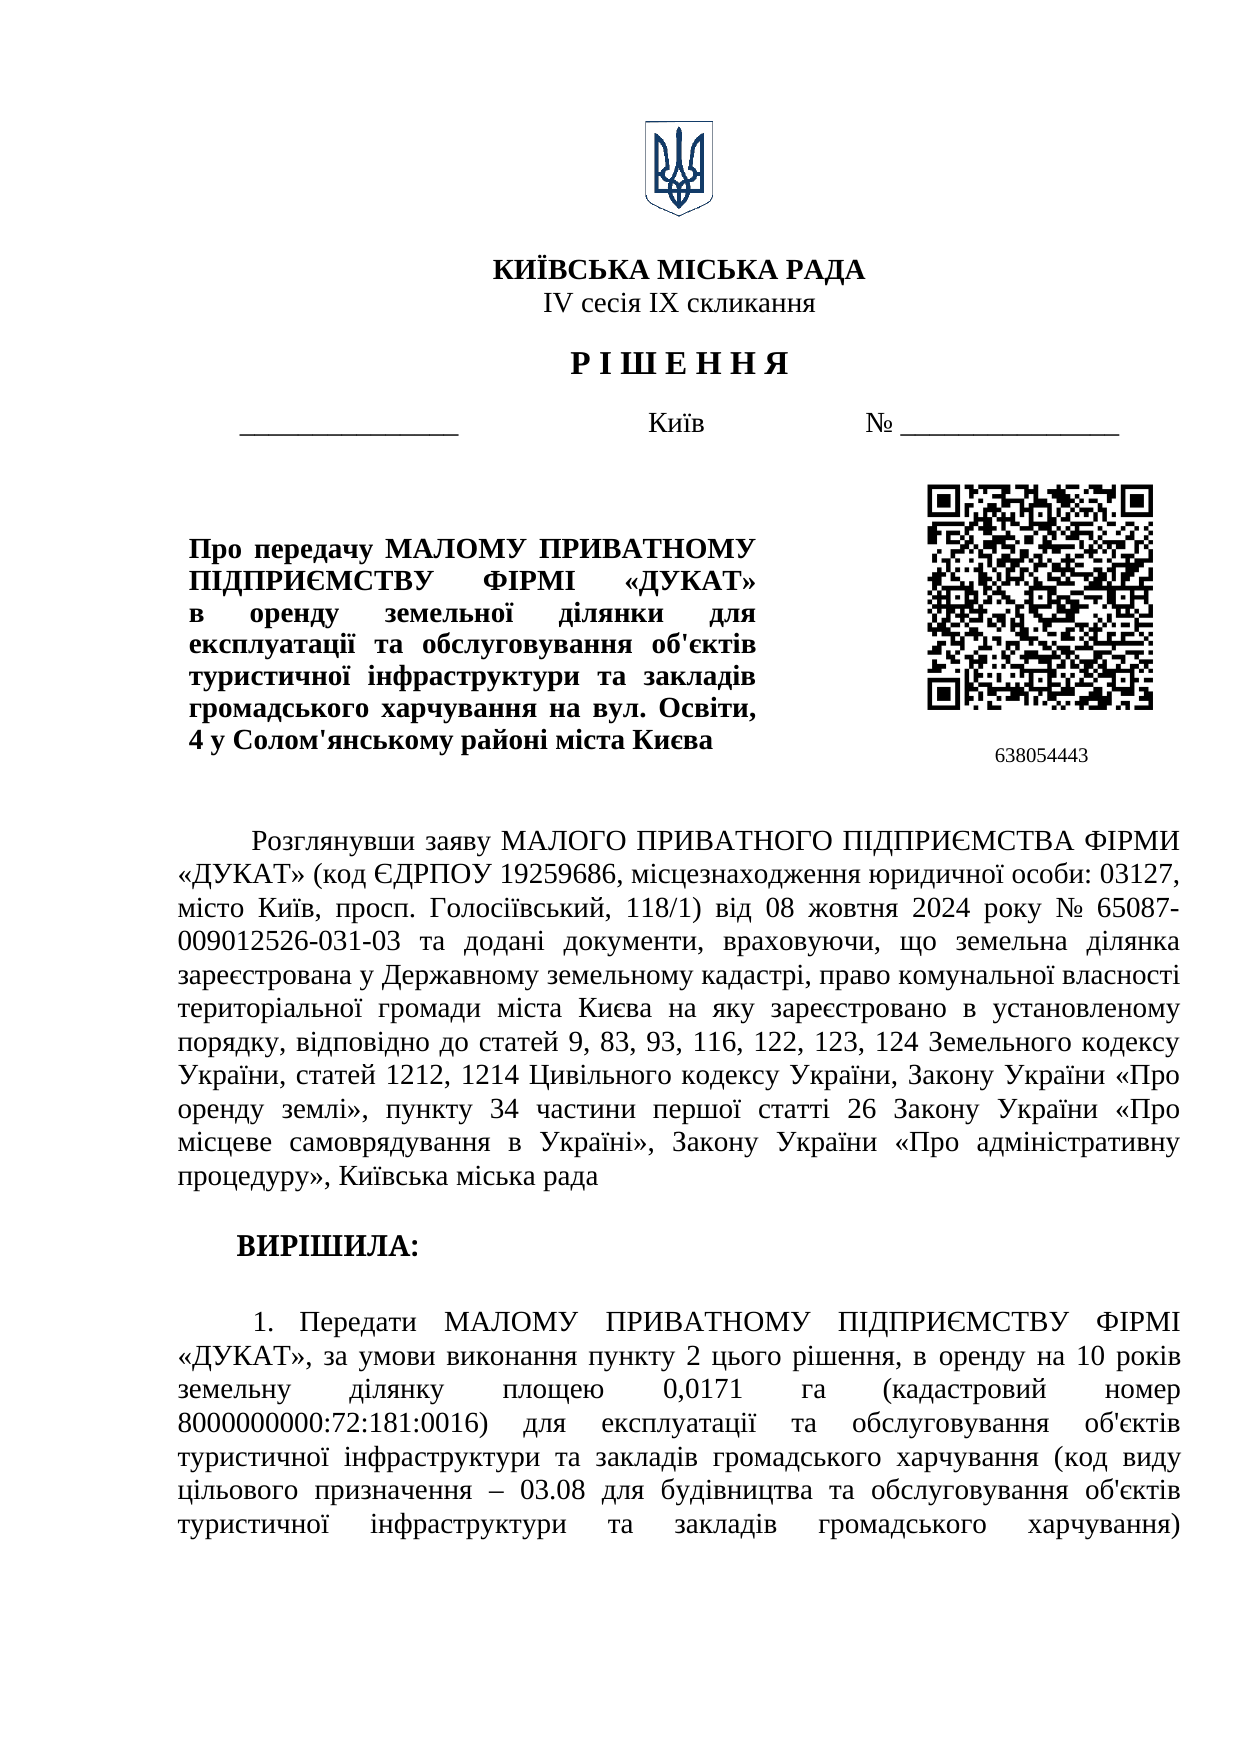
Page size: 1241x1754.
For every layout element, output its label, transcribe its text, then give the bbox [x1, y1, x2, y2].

table_header Про передачу МАЛОМУ ПРИВАТНОМУ ПІДПРИЄМСТВУ ФІРМІ «ДУКАТ» в оренду земельної ділянки для експлуатації та обслуговування об'єктів туристичної інфраструктури та закладів громадського харчування на вул. Освіти, 4 у Солом'янському районі міста Києва [177, 533, 768, 793]
text КИЇВСЬКА МІСЬКА РАДА [177, 252, 1181, 286]
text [177, 1304, 1181, 1539]
text _______________ Київ № _______________ [177, 406, 1181, 439]
picture [643, 118, 715, 219]
text Р І Ш Е Н Н Я [177, 343, 1181, 382]
text Розглянувши заяву МАЛОГО ПРИВАТНОГО ПІДПРИЄМСТВА ФІРМИ «ДУКАТ» (код ЄДРПОУ 19259686, місцезнаходження юридичної особи: 03127, місто Київ, просп. Голосіївський, 118/1) від 08 жовтня 2024 року № 65087-009012526-031-03 та додані документи, враховуючи, що земельна ділянка зареєстрована у Державному земельному кадастрі, право комунальної власності територіальної громади міста Києва на яку зареєстровано в установленому порядку, відповідно до статей 9, 83, 93, 116, 122, 123, 124 Земельного кодексу України, статей 1212, 1214 Цивільного кодексу України, Закону України «Про оренду землі», пункту 34 частини першої статті 26 Закону України «Про місцеве самоврядування в Україні», Закону України «Про адміністративну процедуру», Київська міська рада [177, 823, 1181, 1192]
picture [909, 466, 1171, 728]
text ВИРІШИЛА: [177, 1225, 1181, 1265]
text IV сесія IX скликання [177, 286, 1181, 319]
